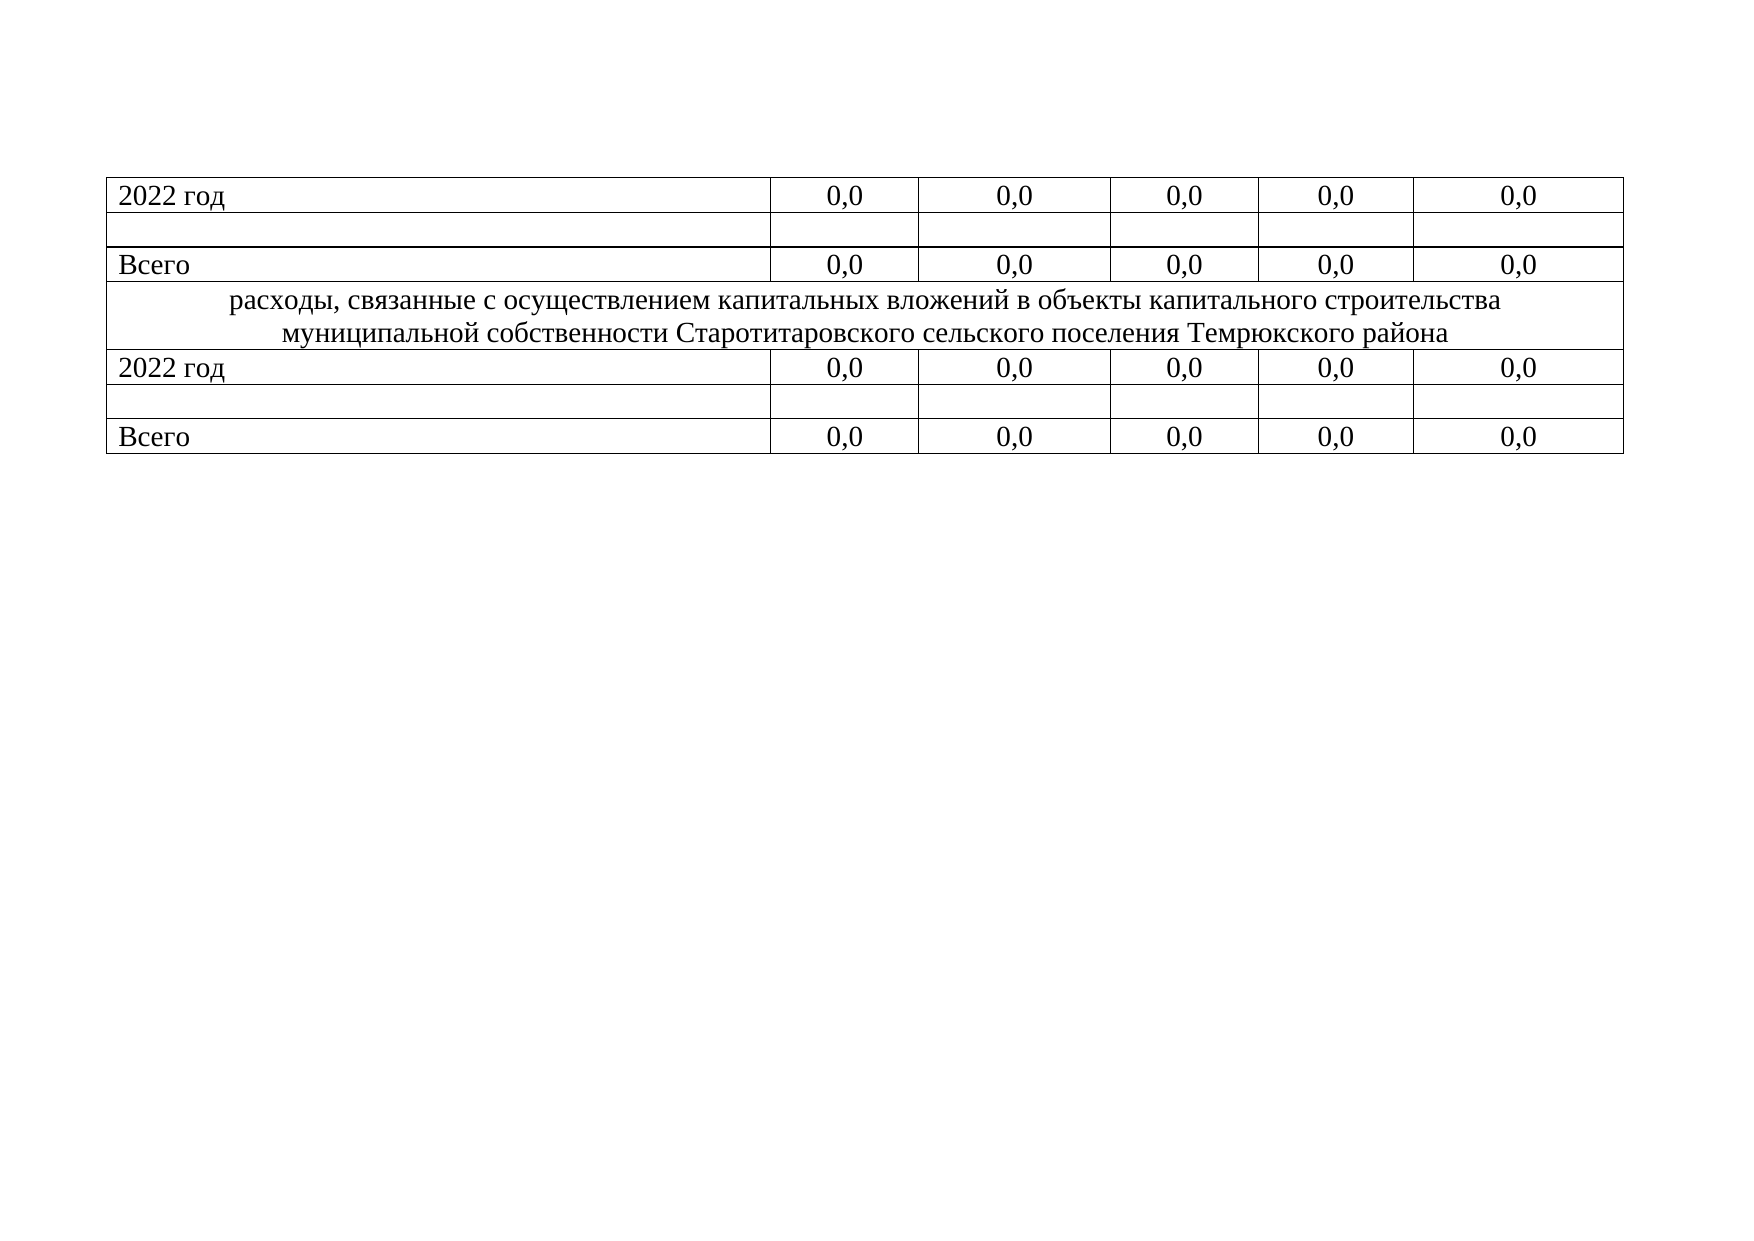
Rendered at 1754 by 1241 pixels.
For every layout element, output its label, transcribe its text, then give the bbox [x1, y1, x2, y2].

table_cell Всего [107, 419, 770, 453]
table_cell 0,0 [1414, 350, 1623, 384]
table_cell 0,0 [1259, 248, 1413, 281]
table_cell 0,0 [771, 350, 918, 384]
table_cell 2022 год [107, 178, 770, 212]
table_cell [1111, 385, 1258, 418]
table_cell [1259, 385, 1413, 418]
table_cell [1414, 385, 1623, 418]
table_cell 0,0 [1111, 419, 1258, 453]
table_cell 0,0 [1111, 350, 1258, 384]
table_cell расходы, связанные с осуществлением капитальных вложений в объекты капитального строительства муниципальной собственности Старотитаровского сельского поселения Темрюкского района [107, 282, 1623, 349]
table_cell [1111, 213, 1258, 246]
table_cell [107, 213, 770, 246]
table_cell 0,0 [1111, 178, 1258, 212]
table_cell [1414, 213, 1623, 246]
table_cell 0,0 [919, 350, 1110, 384]
table_cell 0,0 [1414, 178, 1623, 212]
table_cell 0,0 [1414, 419, 1623, 453]
table_cell 0,0 [919, 178, 1110, 212]
table_cell 0,0 [1111, 248, 1258, 281]
table_cell 0,0 [771, 178, 918, 212]
table_cell [107, 385, 770, 418]
table_cell [771, 213, 918, 246]
table_cell 0,0 [919, 419, 1110, 453]
table_cell [919, 385, 1110, 418]
table_cell 0,0 [919, 248, 1110, 281]
table_cell Всего [107, 248, 770, 281]
table_cell 0,0 [1259, 350, 1413, 384]
table_cell 0,0 [1259, 178, 1413, 212]
table_cell [1259, 213, 1413, 246]
table_cell 0,0 [771, 419, 918, 453]
table_cell [771, 385, 918, 418]
table_cell 0,0 [771, 248, 918, 281]
table_cell 2022 год [107, 350, 770, 384]
table_cell [919, 213, 1110, 246]
table_cell 0,0 [1259, 419, 1413, 453]
table_cell 0,0 [1414, 248, 1623, 281]
